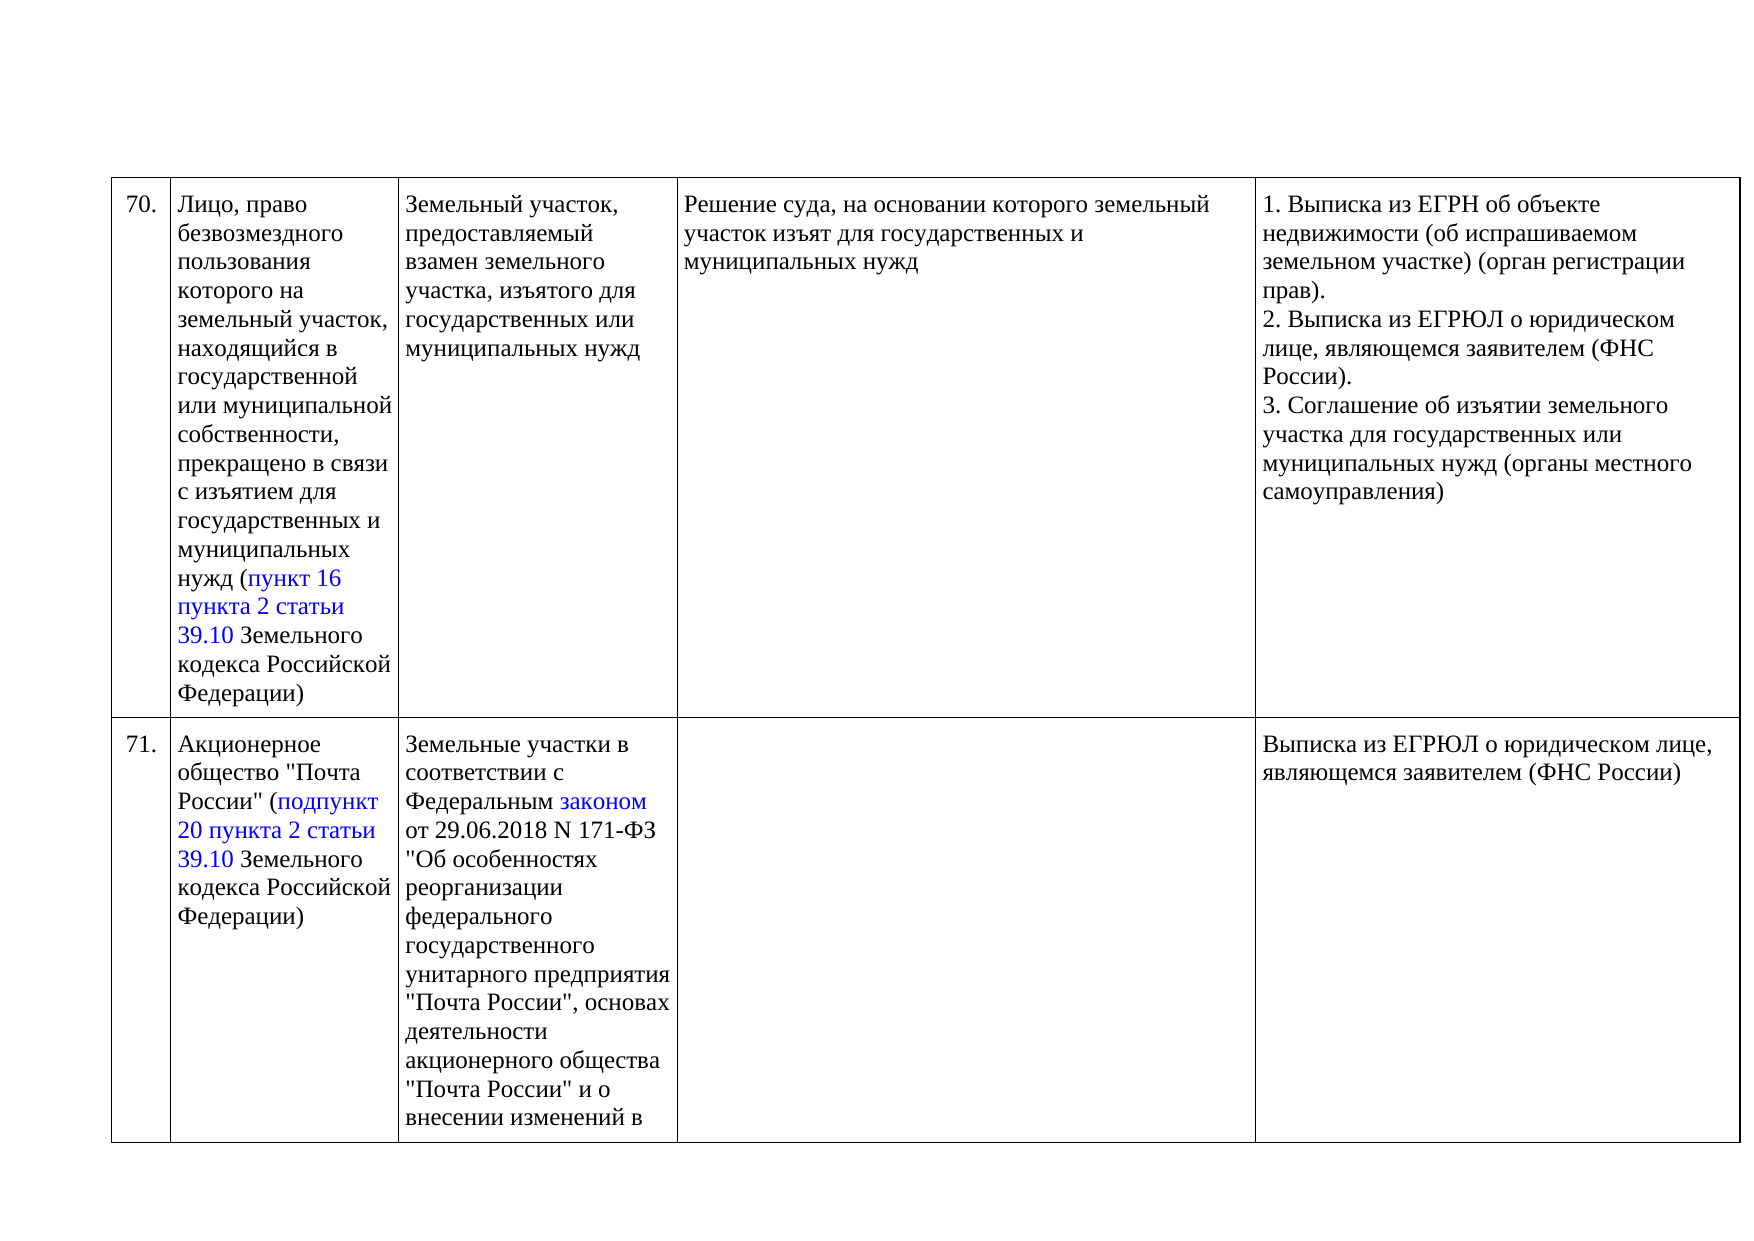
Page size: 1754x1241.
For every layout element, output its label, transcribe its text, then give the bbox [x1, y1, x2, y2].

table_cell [1256, 718, 1739, 1142]
table_cell 1. Выписка из ЕГРН об объекте недвижимости (об испрашиваемом земельном участке) (орган регистрации прав). 2. Выписка из ЕГРЮЛ о юридическом лице, являющемся заявителем (ФНС России). 3. Соглашение об изъятии земельного участка для государственных или муниципальных нужд (органы местного самоуправления) [1256, 178, 1739, 717]
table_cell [171, 718, 398, 1142]
table_cell Лицо, право безвозмездного пользования которого на земельный участок, находящийся в государственной или муниципальной собственности, прекращено в связи с изъятием для государственных и муниципальных нужд (пункт 16 пункта 2 статьи 39.10 Земельного кодекса Российской Федерации) [171, 178, 398, 717]
table_cell 71. [112, 718, 170, 1142]
table_cell [678, 718, 1255, 1142]
table_cell Земельный участок, предоставляемый взамен земельного участка, изъятого для государственных или муниципальных нужд [399, 178, 677, 717]
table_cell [399, 718, 677, 1142]
table_cell 70. [112, 178, 170, 717]
table_cell Решение суда, на основании которого земельный участок изъят для государственных и муниципальных нужд [678, 178, 1255, 717]
